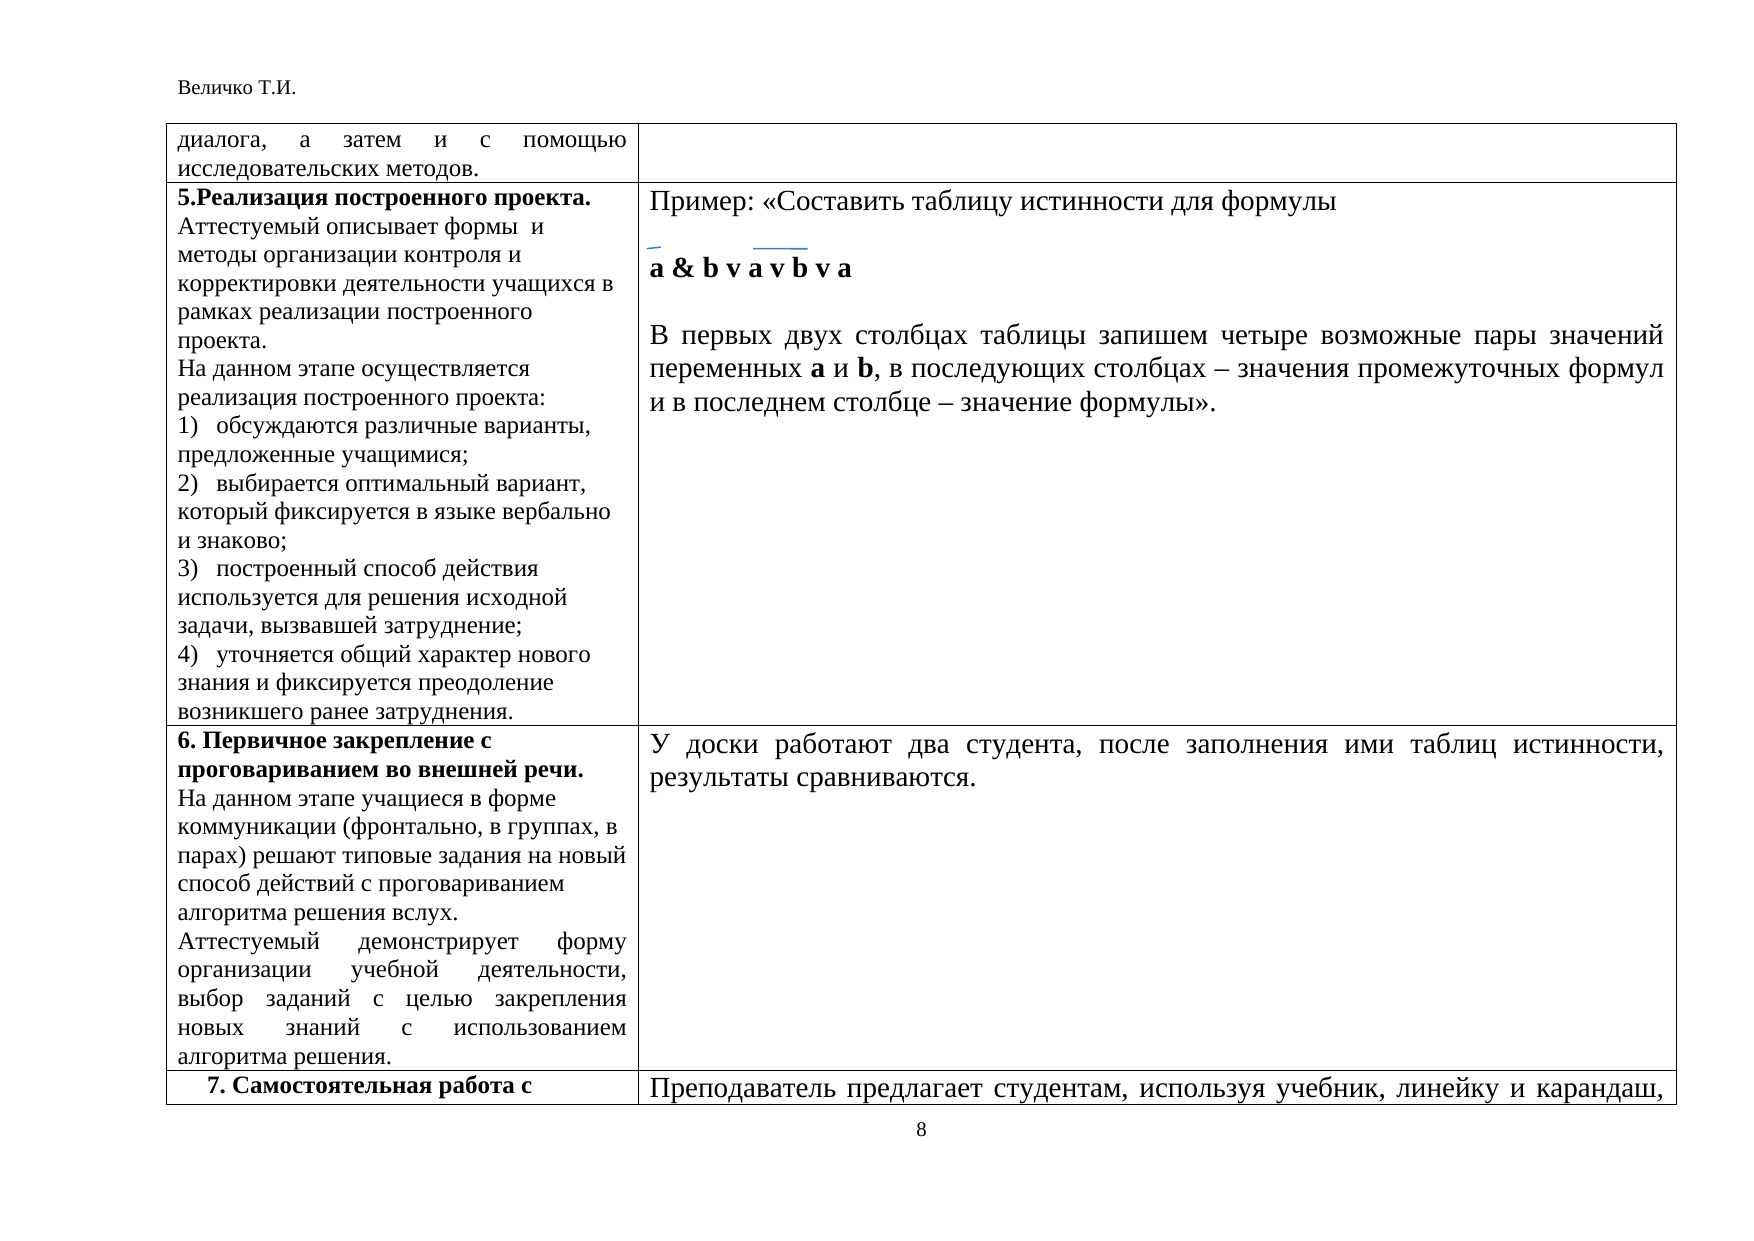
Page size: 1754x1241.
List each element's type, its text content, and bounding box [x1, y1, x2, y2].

table_cell Пример: «Составить таблицу истинности для формулы a & b v a v b v a В первых двух столбцах таблицы запишем четыре возможные пары значений переменных a и b, в последующих столбцах – значения промежуточных формул и в последнем столбце – значение формулы». [639, 183, 1676, 725]
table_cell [639, 124, 1676, 182]
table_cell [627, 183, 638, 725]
table_cell 6. Первичное закрепление с проговариванием во внешней речи. На данном этапе учащиеся в форме коммуникации (фронтально, в группах, в парах) решают типовые задания на новый способ действий с проговариванием алгоритма решения вслух. Аттестуемый демонстрирует форму организации учебной деятельности, выбор заданий с целью закрепления новых знаний с использованием алгоритма решения. [167, 726, 638, 1069]
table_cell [639, 1071, 1676, 1104]
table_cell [167, 124, 638, 182]
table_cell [167, 1071, 638, 1104]
table_cell У доски работают два студента, после заполнения ими таблиц истинности, результаты сравниваются. [639, 726, 1676, 1069]
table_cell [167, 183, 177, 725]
